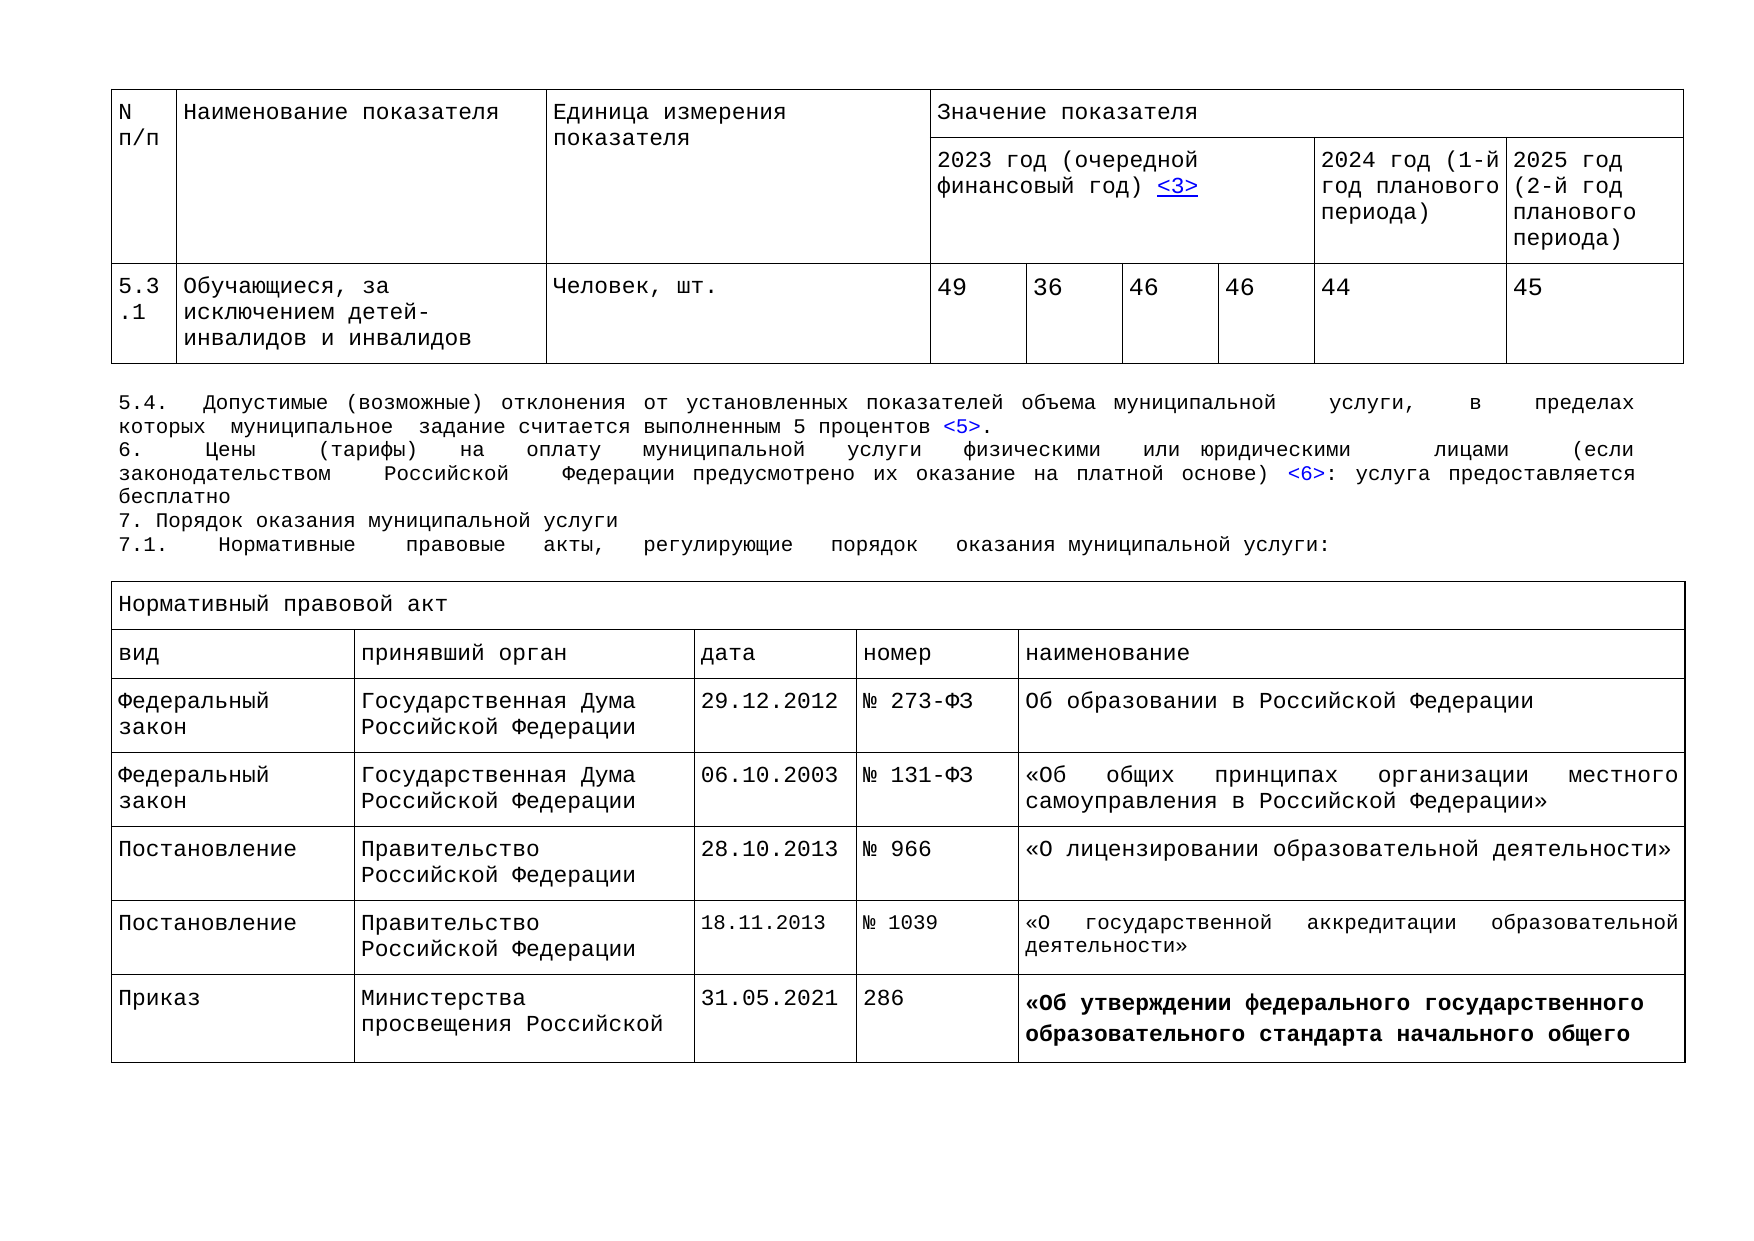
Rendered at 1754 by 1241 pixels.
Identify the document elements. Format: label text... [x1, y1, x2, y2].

table_cell Государственная Дума Российской Федерации [355, 753, 694, 826]
table_header N п/п [112, 90, 176, 263]
table_cell 46 [1219, 264, 1314, 363]
table_cell 286 [857, 975, 1018, 1062]
table_cell 28.10.2013 [695, 827, 856, 900]
table_cell 49 [931, 264, 1026, 363]
text 7.1. Нормативные правовые акты, регулирующие порядок оказания муниципальной услуги: [118, 534, 1636, 557]
table_cell Постановление [112, 901, 354, 974]
table_cell дата [695, 630, 856, 678]
table_cell принявший орган [355, 630, 694, 678]
table_header Значение показателя [931, 90, 1683, 137]
table_cell № 1039 [857, 901, 1018, 974]
table_cell 31.05.2021 [695, 975, 856, 1062]
table_cell вид [112, 630, 354, 678]
table_cell 2024 год (1-й год планового периода) [1315, 138, 1506, 263]
table_cell «О государственной аккредитации образовательной деятельности» [1019, 901, 1684, 974]
text 6. Цены (тарифы) на оплату муниципальной услуги физическими или юридическими лицами (если законодательством Российской Федерации предусмотрено их оказание на платной основе) <6>: услуга предоставляется бесплатно [118, 439, 1636, 510]
table_cell «О лицензировании образовательной деятельности» [1019, 827, 1684, 900]
table_cell 06.10.2003 [695, 753, 856, 826]
table_cell Государственная Дума Российской Федерации [355, 679, 694, 752]
table_cell наименование [1019, 630, 1684, 678]
table_cell Постановление [112, 827, 354, 900]
table_cell 36 [1027, 264, 1122, 363]
table_cell 2025 год (2-й год планового периода) [1507, 138, 1683, 263]
table_header Нормативный правовой акт [112, 582, 1684, 629]
table_cell Приказ [112, 975, 354, 1062]
table_header Наименование показателя [177, 90, 546, 263]
table_cell Обучающиеся, за исключением детей-инвалидов и инвалидов [177, 264, 546, 363]
table_cell Правительство Российской Федерации [355, 901, 694, 974]
table_cell «Об общих принципах организации местного самоуправления в Российской Федерации» [1019, 753, 1684, 826]
table_header Единица измерения показателя [547, 90, 930, 263]
table_cell 5.3.1 [112, 264, 176, 363]
table_cell № 273-ФЗ [857, 679, 1018, 752]
table_cell 44 [1315, 264, 1506, 363]
table_cell Правительство Российской Федерации [355, 827, 694, 900]
table_cell № 966 [857, 827, 1018, 900]
table_cell Федеральный закон [112, 753, 354, 826]
table_cell 18.11.2013 [695, 901, 856, 974]
table_cell 45 [1507, 264, 1683, 363]
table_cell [355, 975, 694, 1062]
table_cell Федеральный закон [112, 679, 354, 752]
table_cell Человек, шт. [547, 264, 930, 363]
text 5.4. Допустимые (возможные) отклонения от установленных показателей объема муниципальной услуги, в пределах которых муниципальное задание считается выполненным 5 процентов <5>. [118, 392, 1636, 439]
table_cell 2023 год (очередной финансовый год) <3> [931, 138, 1314, 263]
table_cell Об образовании в Российской Федерации [1019, 679, 1684, 752]
table_cell номер [857, 630, 1018, 678]
text 7. Порядок оказания муниципальной услуги [118, 510, 1636, 534]
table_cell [1019, 975, 1684, 1062]
table_cell 46 [1123, 264, 1218, 363]
table_cell № 131-ФЗ [857, 753, 1018, 826]
table_cell 29.12.2012 [695, 679, 856, 752]
